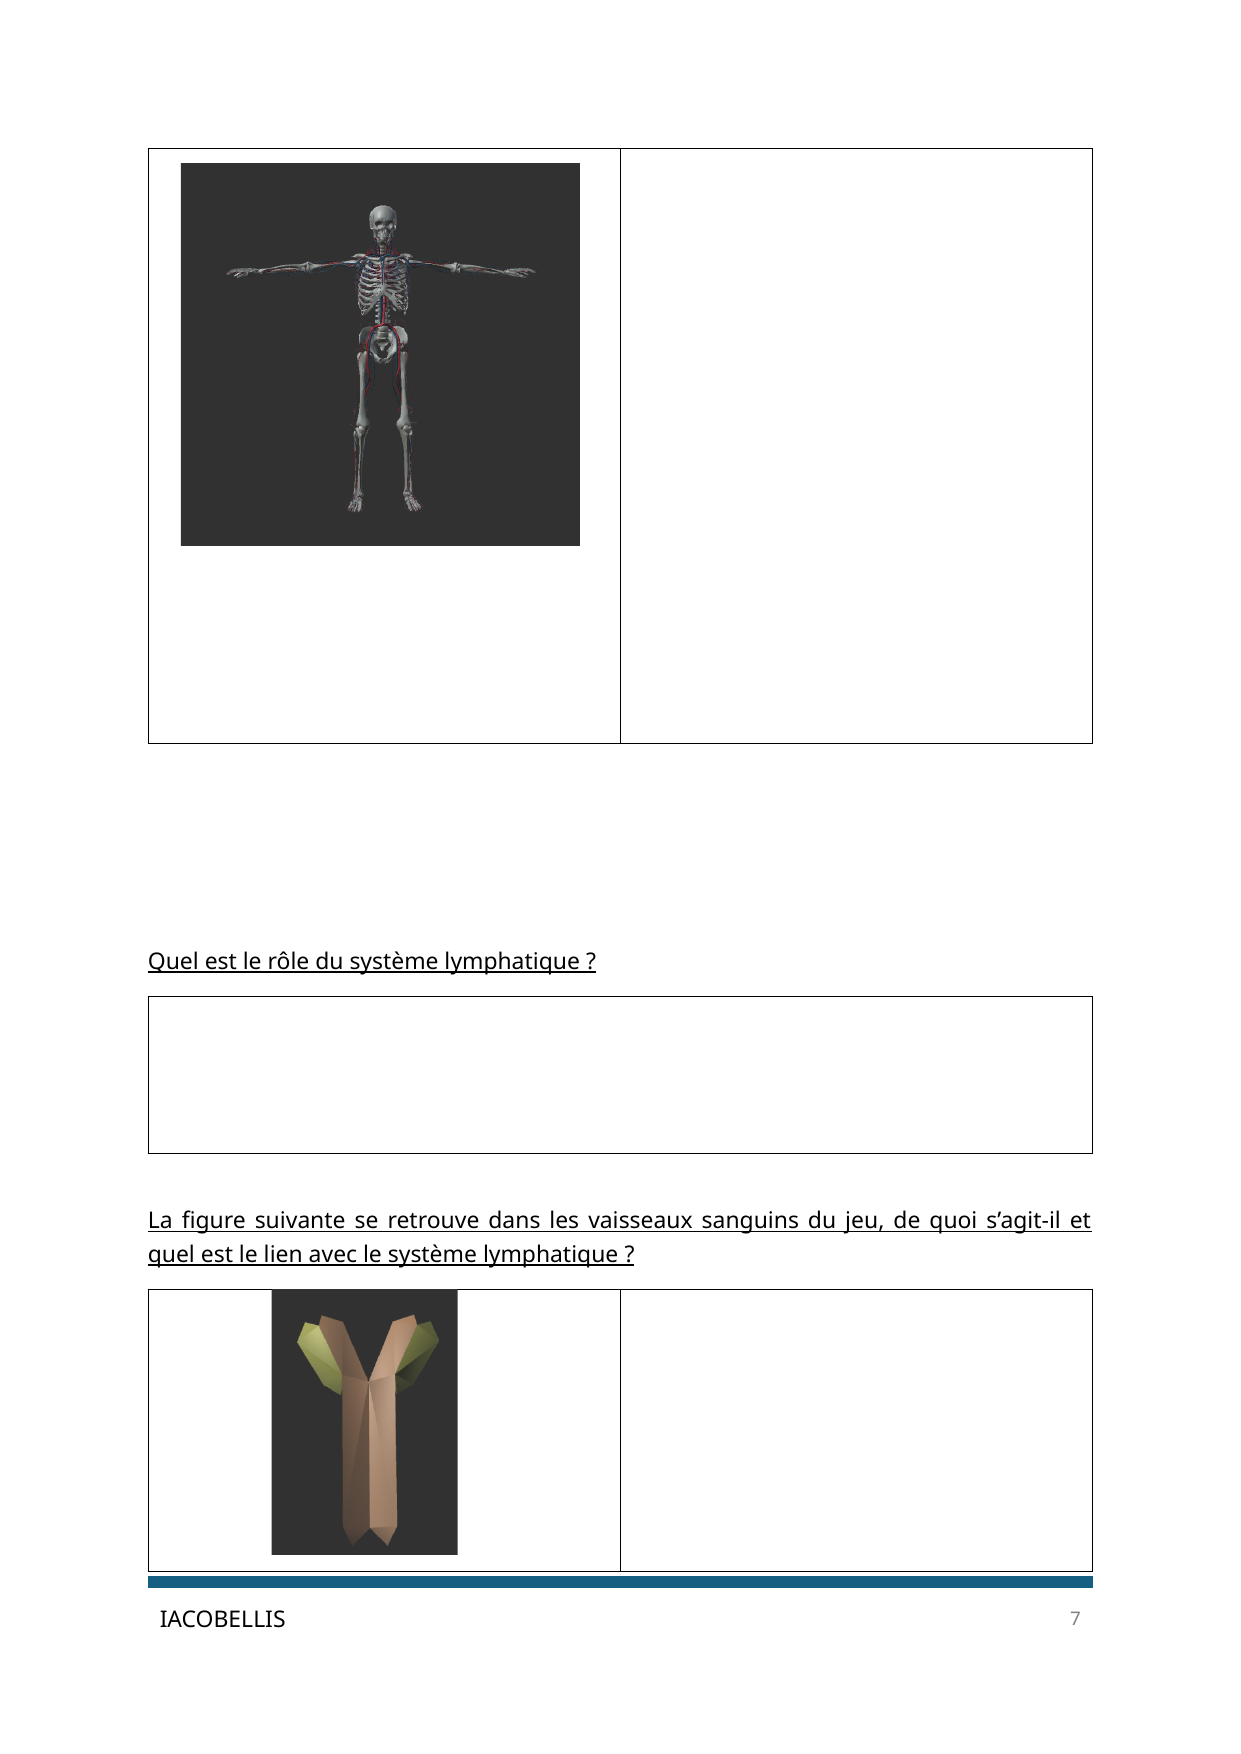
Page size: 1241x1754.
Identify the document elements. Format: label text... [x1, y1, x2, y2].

table_header [621, 1290, 1092, 1571]
table_header [621, 149, 1092, 742]
table_header [149, 1290, 620, 1571]
table_header [149, 997, 1092, 1153]
picture [270, 1289, 458, 1552]
text Quel est le rôle du système lymphatique ? [148, 945, 1093, 976]
table_header [149, 149, 620, 742]
picture [179, 163, 580, 545]
text La figure suivante se retrouve dans les vaisseaux sanguins du jeu, de quoi s’agit-il et quel est le lien avec le système lymphatique ? [148, 1204, 1093, 1269]
